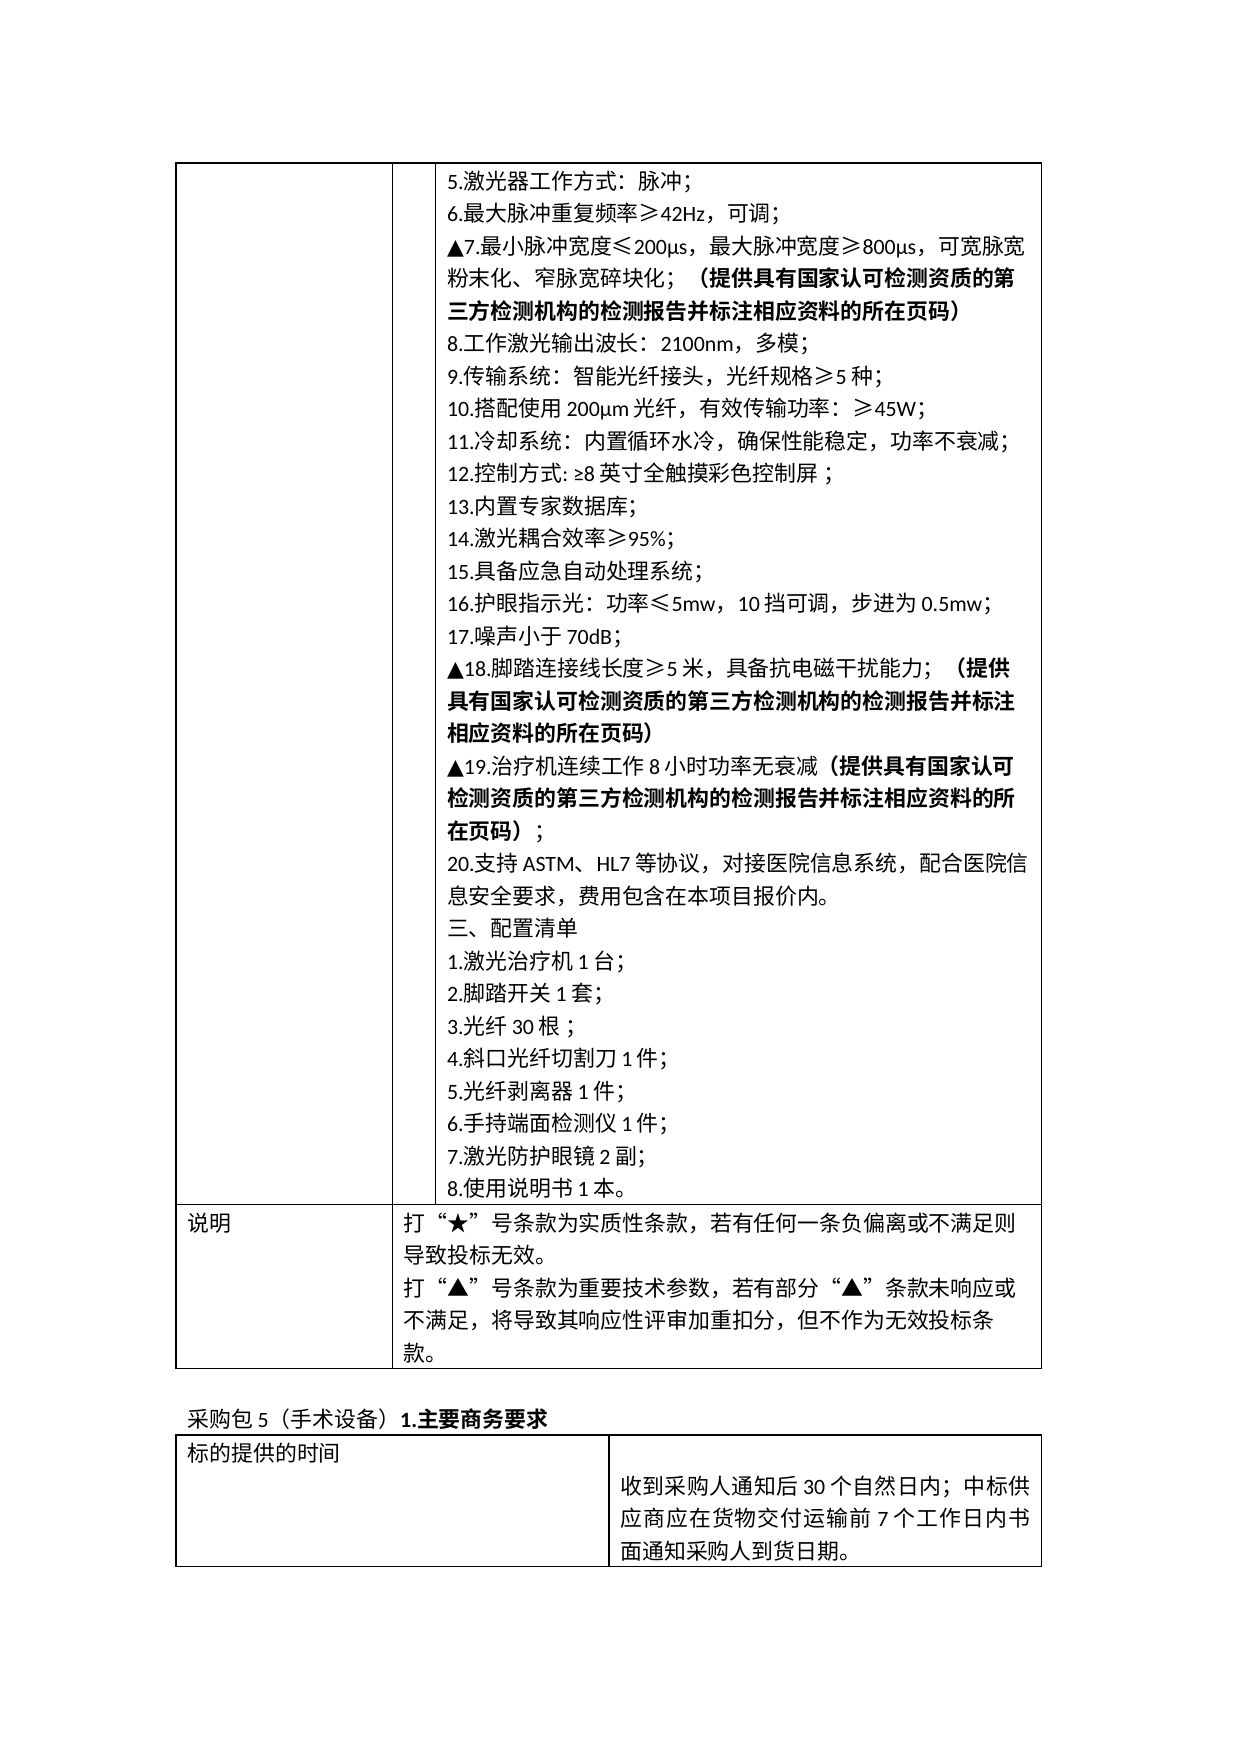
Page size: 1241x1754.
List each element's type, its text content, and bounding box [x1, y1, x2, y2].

text 采购包5（手术设备）1.主要商务要求 [187, 1402, 1053, 1434]
table_cell [177, 164, 392, 1203]
table_cell 说明 [177, 1205, 392, 1368]
table_cell 1 [393, 164, 435, 1203]
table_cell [436, 164, 1041, 1203]
table_header 标的提供的时间 [177, 1436, 608, 1566]
table_header 收到采购人通知后30个自然日内；中标供应商应在货物交付运输前7个工作日内书面通知采购人到货日期。 [610, 1436, 1041, 1566]
table_cell 打“★”号条款为实质性条款，若有任何一条负偏离或不满足则导致投标无效。 打“▲”号条款为重要技术参数，若有部分“▲”条款未响应或不满足，将导致其响应性评审加重扣分，但不作为无效投标条款。 [393, 1205, 1041, 1368]
